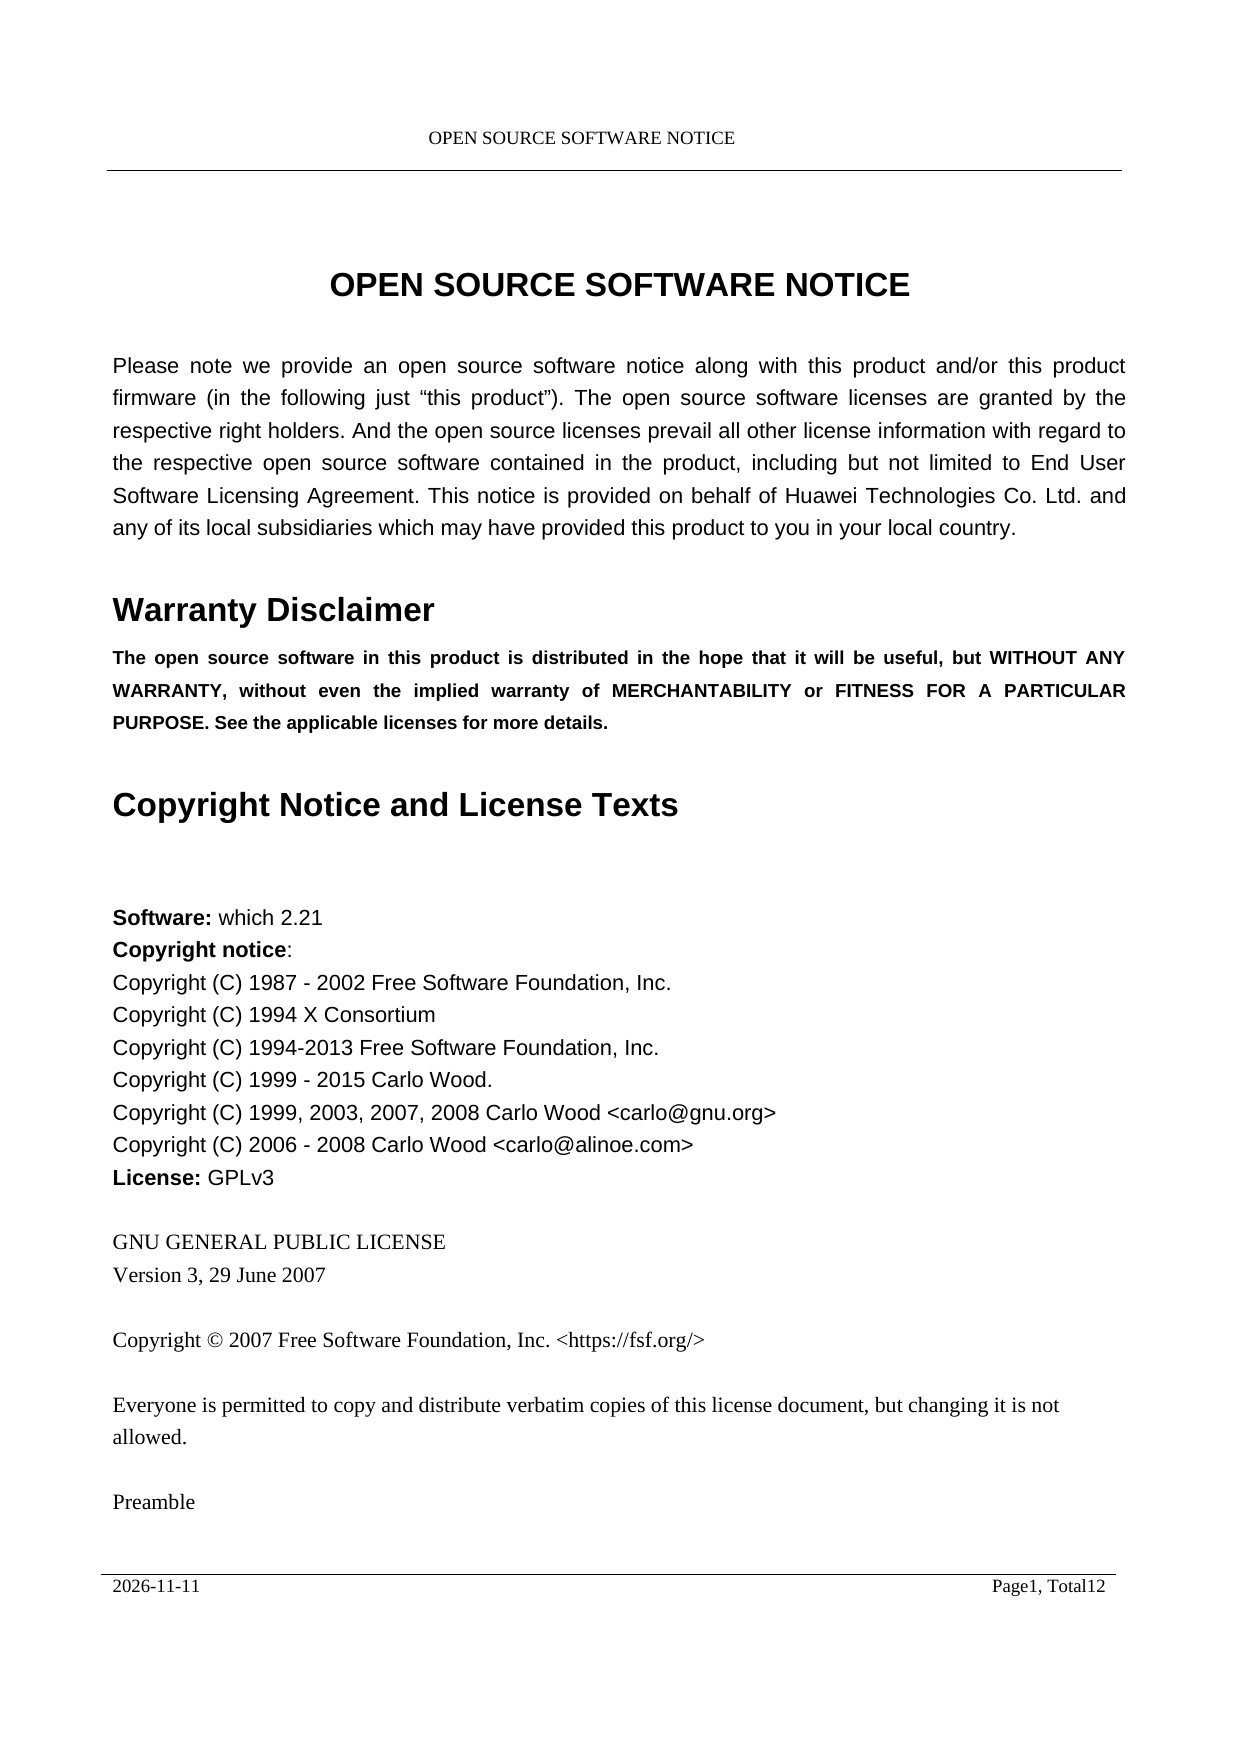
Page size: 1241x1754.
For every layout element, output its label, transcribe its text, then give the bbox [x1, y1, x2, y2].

text Copyright (C) 1987 - 2002 Free Software Foundation, Inc. [112, 966, 1128, 998]
text Copyright (C) 1994-2013 Free Software Foundation, Inc. [112, 1031, 1128, 1063]
text The open source software in this product is distributed in the hope that it will be useful, but WITHOUT ANY WARRANTY, without even the implied warranty of MERCHANTABILITY or FITNESS FOR A PARTICULAR PURPOSE. See the applicable licenses for more details. [112, 641, 1128, 739]
text Copyright (C) 1999, 2003, 2007, 2008 Carlo Wood <carlo@gnu.org> [112, 1096, 1128, 1128]
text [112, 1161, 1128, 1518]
text OPEN SOURCE SOFTWARE NOTICE [112, 251, 1128, 316]
text Copyright Notice and License Texts [112, 771, 1128, 836]
text Software: which 2.21 [112, 901, 1128, 933]
text Please note we provide an open source software notice along with this product and/or this product firmware (in the following just “this product”). The open source software licenses are granted by the respective right holders. And the open source licenses prevail all other license information with regard to the respective open source software contained in the product, including but not limited to End User Software Licensing Agreement. This notice is provided on behalf of Huawei Technologies Co. Ltd. and any of its local subsidiaries which may have provided this product to you in your local country. [112, 349, 1128, 544]
text Warranty Disclaimer [112, 576, 1128, 641]
text Copyright (C) 1999 - 2015 Carlo Wood. [112, 1063, 1128, 1096]
text Copyright notice: [112, 933, 1128, 966]
text Copyright (C) 2006 - 2008 Carlo Wood <carlo@alinoe.com> [112, 1128, 1128, 1161]
text Copyright (C) 1994 X Consortium [112, 998, 1128, 1031]
